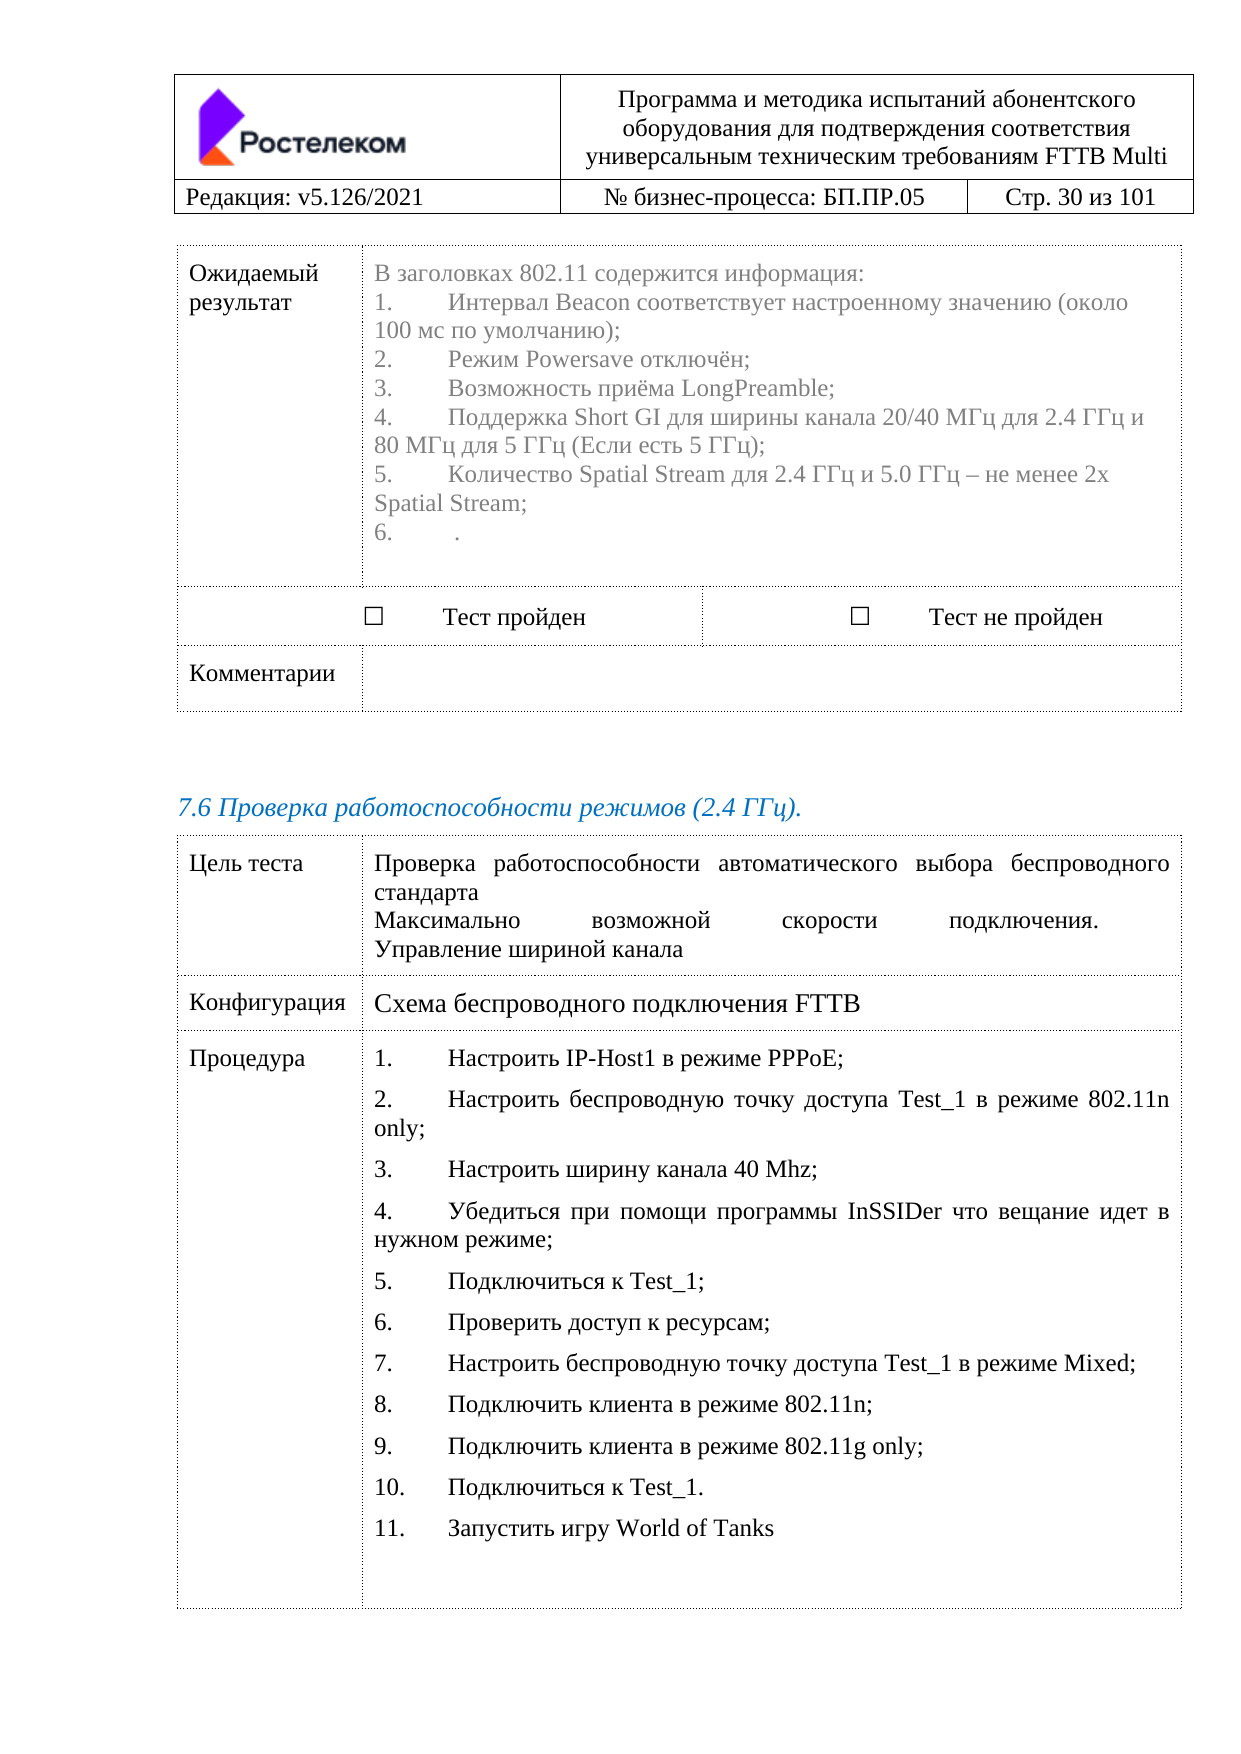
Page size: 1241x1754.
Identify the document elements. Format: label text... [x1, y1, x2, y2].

table_header Проверка работоспособности автоматического выбора беспроводного стандарта Максимально возможной скорости подключения. Управление шириной канала [363, 835, 1182, 975]
table_cell Tест пройден [178, 586, 703, 645]
table_cell Ожидаемый результат [178, 245, 363, 586]
table_cell Комментарии [178, 645, 363, 711]
table_cell 1. Настроить IP-Host1 в режиме PPPoE; 2. Настроить беспроводную точку доступа Test_1 в режиме 802.11n only; 3. Настроить ширину канала 40 Mhz; 4. Убедиться при помощи программы InSSIDer что вещание идет в нужном режиме; 5. Подключиться к Test_1; 6. Проверить доступ к ресурсам; 7. Настроить беспроводную точку доступа Test_1 в режиме Mixed; 8. Подключить клиента в режиме 802.11n; 9. Подключить клиента в режиме 802.11g only; 10. Подключиться к Test_1. 11. Запустить игру World of Tanks [363, 1030, 1182, 1607]
table_header Цель теста [178, 835, 363, 975]
table_cell [363, 645, 1182, 711]
picture [185, 75, 420, 180]
table_cell Конфигурация [178, 975, 363, 1030]
table_cell Процедура [178, 1030, 363, 1607]
subtitle 7.6 Проверка работоспособности режимов (2.4 ГГц). [177, 791, 1181, 823]
table_cell В заголовках 802.11 содержится информация: 1. Интервал Beacon соответствует настроенному значению (около 100 мс по умолчанию); 2. Режим Powersave отключён; 3. Возможность приёма LongPreamble; 4. Поддержка Short GI для ширины канала 20/40 МГц для 2.4 ГГц и 80 МГц для 5 ГГц (Если есть 5 ГГц); 5. Количество Spatial Stream для 2.4 ГГц и 5.0 ГГц – не менее 2x Spatial Stream; 6. . [363, 245, 1182, 586]
table_cell Схема беспроводного подключения FTTB [363, 975, 1182, 1030]
table_cell Тест не пройден [703, 586, 1182, 645]
